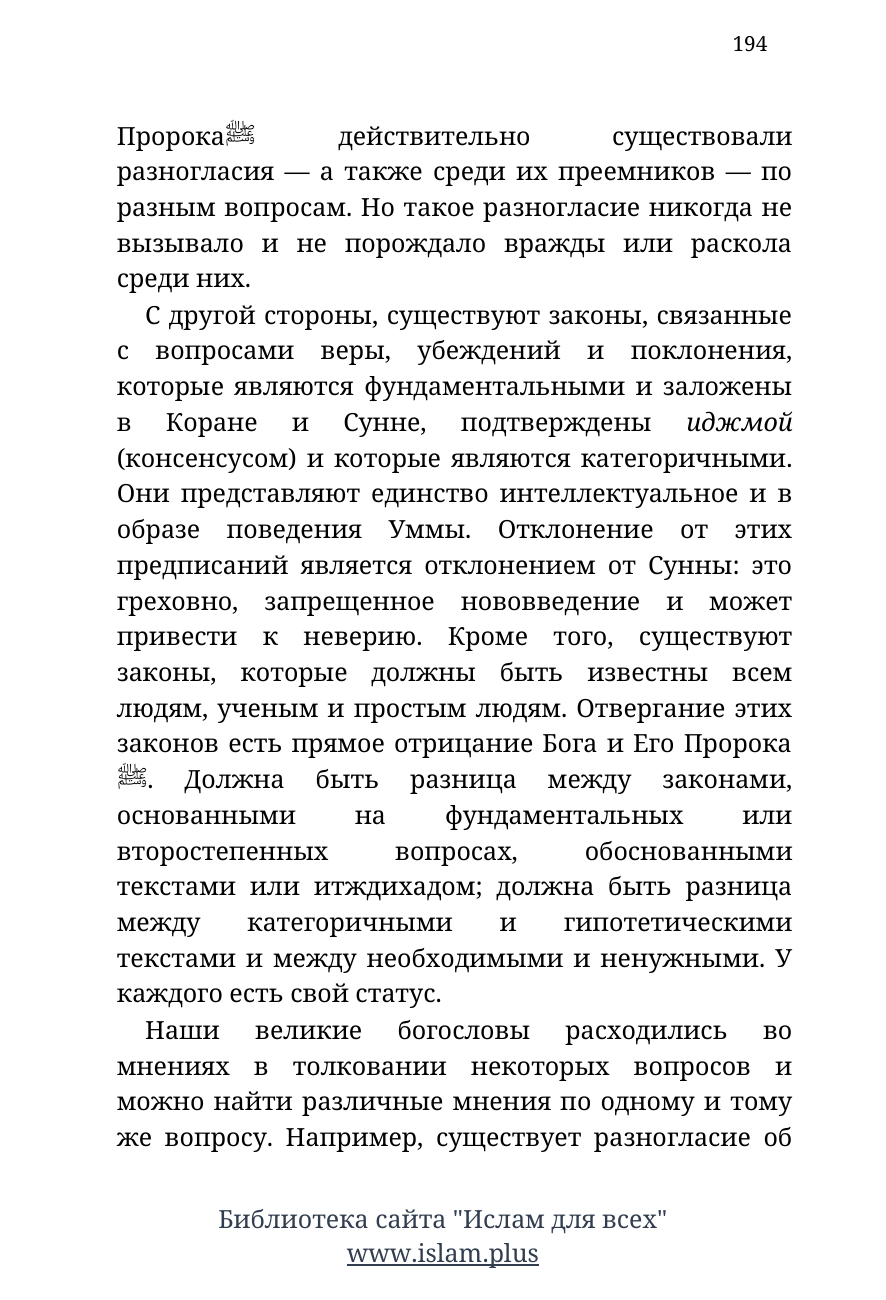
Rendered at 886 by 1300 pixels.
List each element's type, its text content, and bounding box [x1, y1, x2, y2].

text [117, 118, 793, 295]
text С другой стороны, существуют законы, связанные с вопросами веры, убеждений и поклонения, которые являются фундаментальными и заложены в Коране и Сунне, подтверждены иджмой (консенсусом) и которые являются категоричными. Они представляют единство интеллектуальное и в образе поведения Уммы. Отклонение от этих предписаний является отклонением от Сунны: это греховно, запрещенное нововведение и может привести к неверию. Кроме того, существуют законы, которые должны быть известны всем людям, ученым и простым людям. Отвергание этих законов есть прямое отрицание Бога и Его Пророкаﷺ. Должна быть разница между законами, основанными на фундаментальных или второстепенных вопросах, обоснованными текстами или итждихадом; должна быть разница между категоричными и гипотетическими текстами и между необходимыми и ненужными. У каждого есть свой статус. [117, 297, 793, 1010]
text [117, 1012, 793, 1154]
